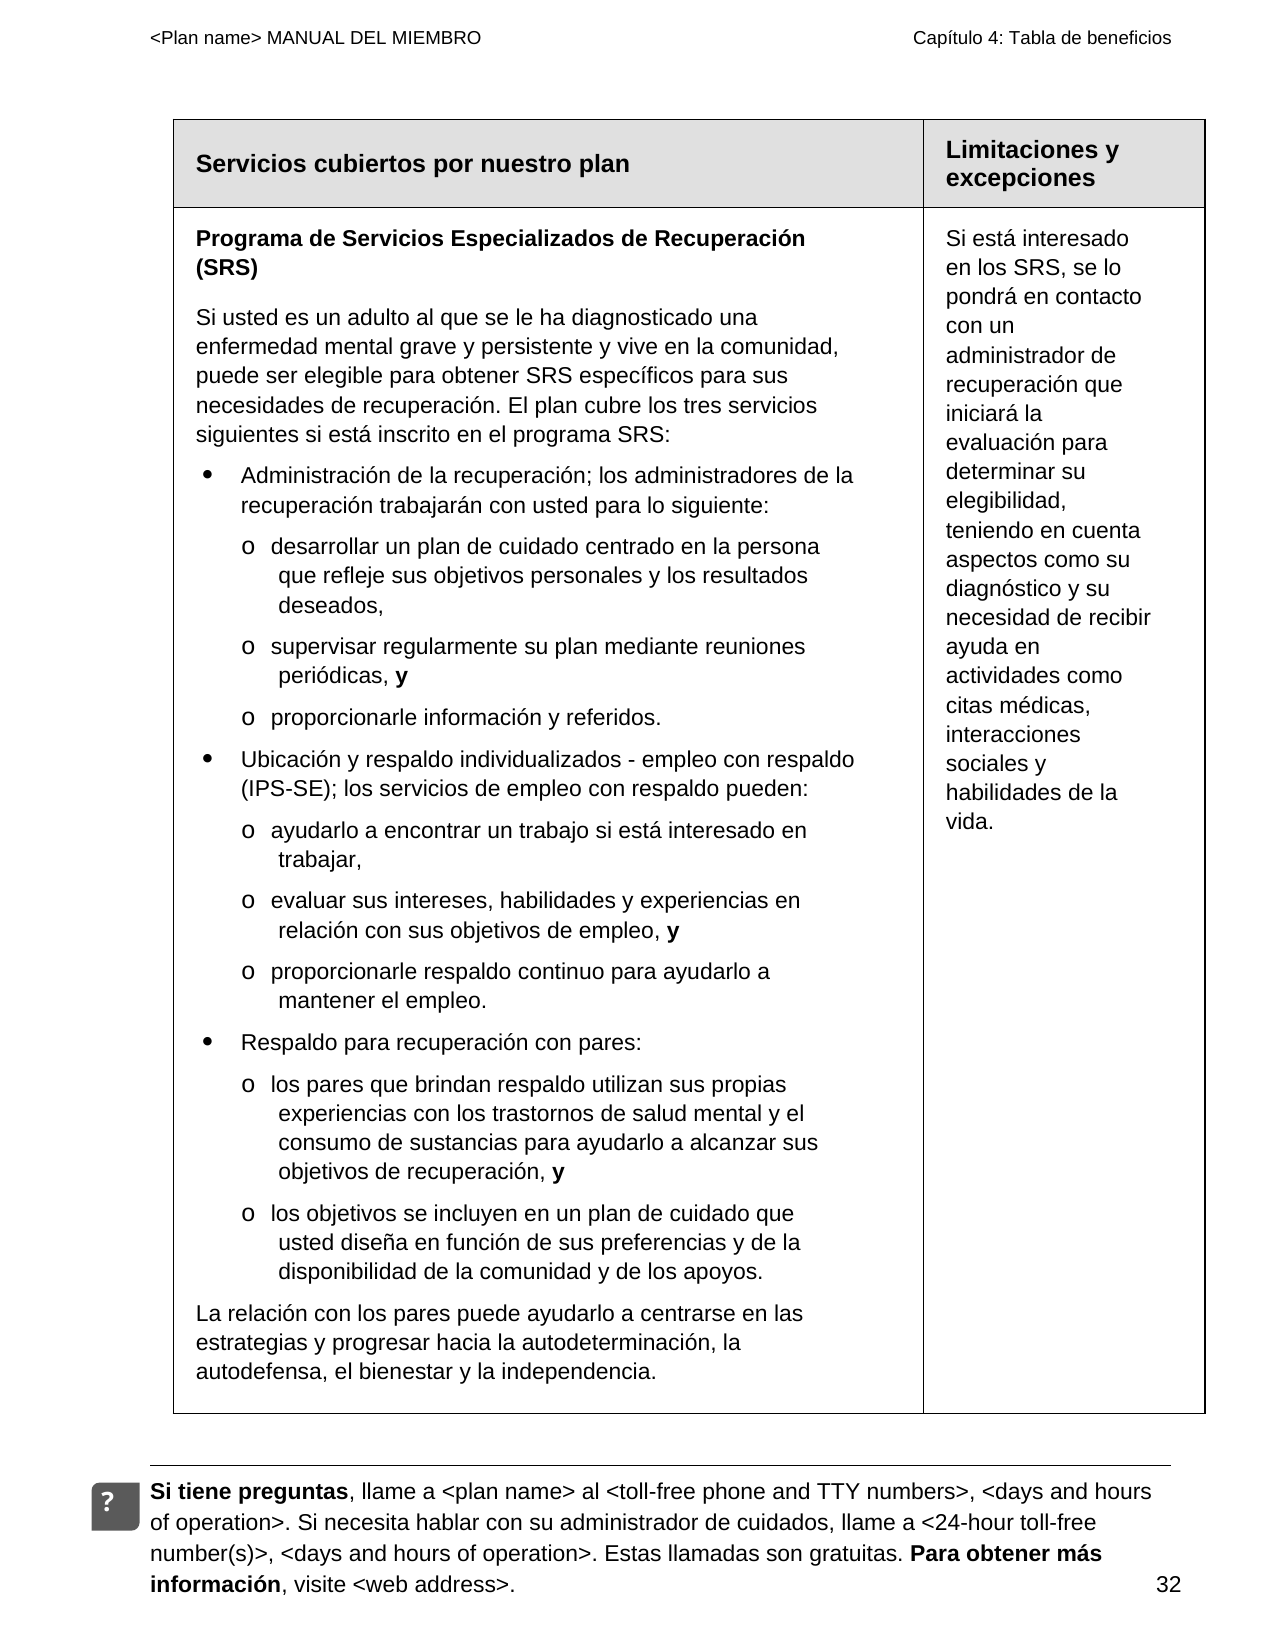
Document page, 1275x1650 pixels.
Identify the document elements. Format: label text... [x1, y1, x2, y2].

table_cell Si está interesado en los SRS, se lo pondrá en contacto con un administrador de recuperación que iniciará la evaluación para determinar su elegibilidad, teniendo en cuenta aspectos como su diagnóstico y su necesidad de recibir ayuda en actividades como citas médicas, interacciones sociales y habilidades de la vida. [924, 208, 1204, 1413]
table_cell Programa de Servicios Especializados de Recuperación (SRS) Si usted es un adulto al que se le ha diagnosticado una enfermedad mental grave y persistente y vive en la comunidad, puede ser elegible para obtener SRS específicos para sus necesidades de recuperación. El plan cubre los tres servicios siguientes si está inscrito en el programa SRS: Administración de la recuperación; los administradores de la recuperación trabajarán con usted para lo siguiente: desarrollar un plan de cuidado centrado en la persona que refleje sus objetivos personales y los resultados deseados, supervisar regularmente su plan mediante reuniones periódicas, y proporcionarle información y referidos. Ubicación y respaldo individualizados - empleo con respaldo (IPS-SE); los servicios de empleo con respaldo pueden: ayudarlo a encontrar un trabajo si está interesado en trabajar, evaluar sus intereses, habilidades y experiencias en relación con sus objetivos de empleo, y proporcionarle respaldo continuo para ayudarlo a mantener el empleo. Respaldo para recuperación con pares: los pares que brindan respaldo utilizan sus propias experiencias con los trastornos de salud mental y el consumo de sustancias para ayudarlo a alcanzar sus objetivos de recuperación, y los objetivos se incluyen en un plan de cuidado que usted diseña en función de sus preferencias y de la disponibilidad de la comunidad y de los apoyos. La relación con los pares puede ayudarlo a centrarse en las estrategias y progresar hacia la autodeterminación, la autodefensa, el bienestar y la independencia. [174, 208, 923, 1413]
table_header Limitaciones y excepciones [924, 120, 1204, 207]
table_header Servicios cubiertos por nuestro plan [174, 120, 923, 207]
